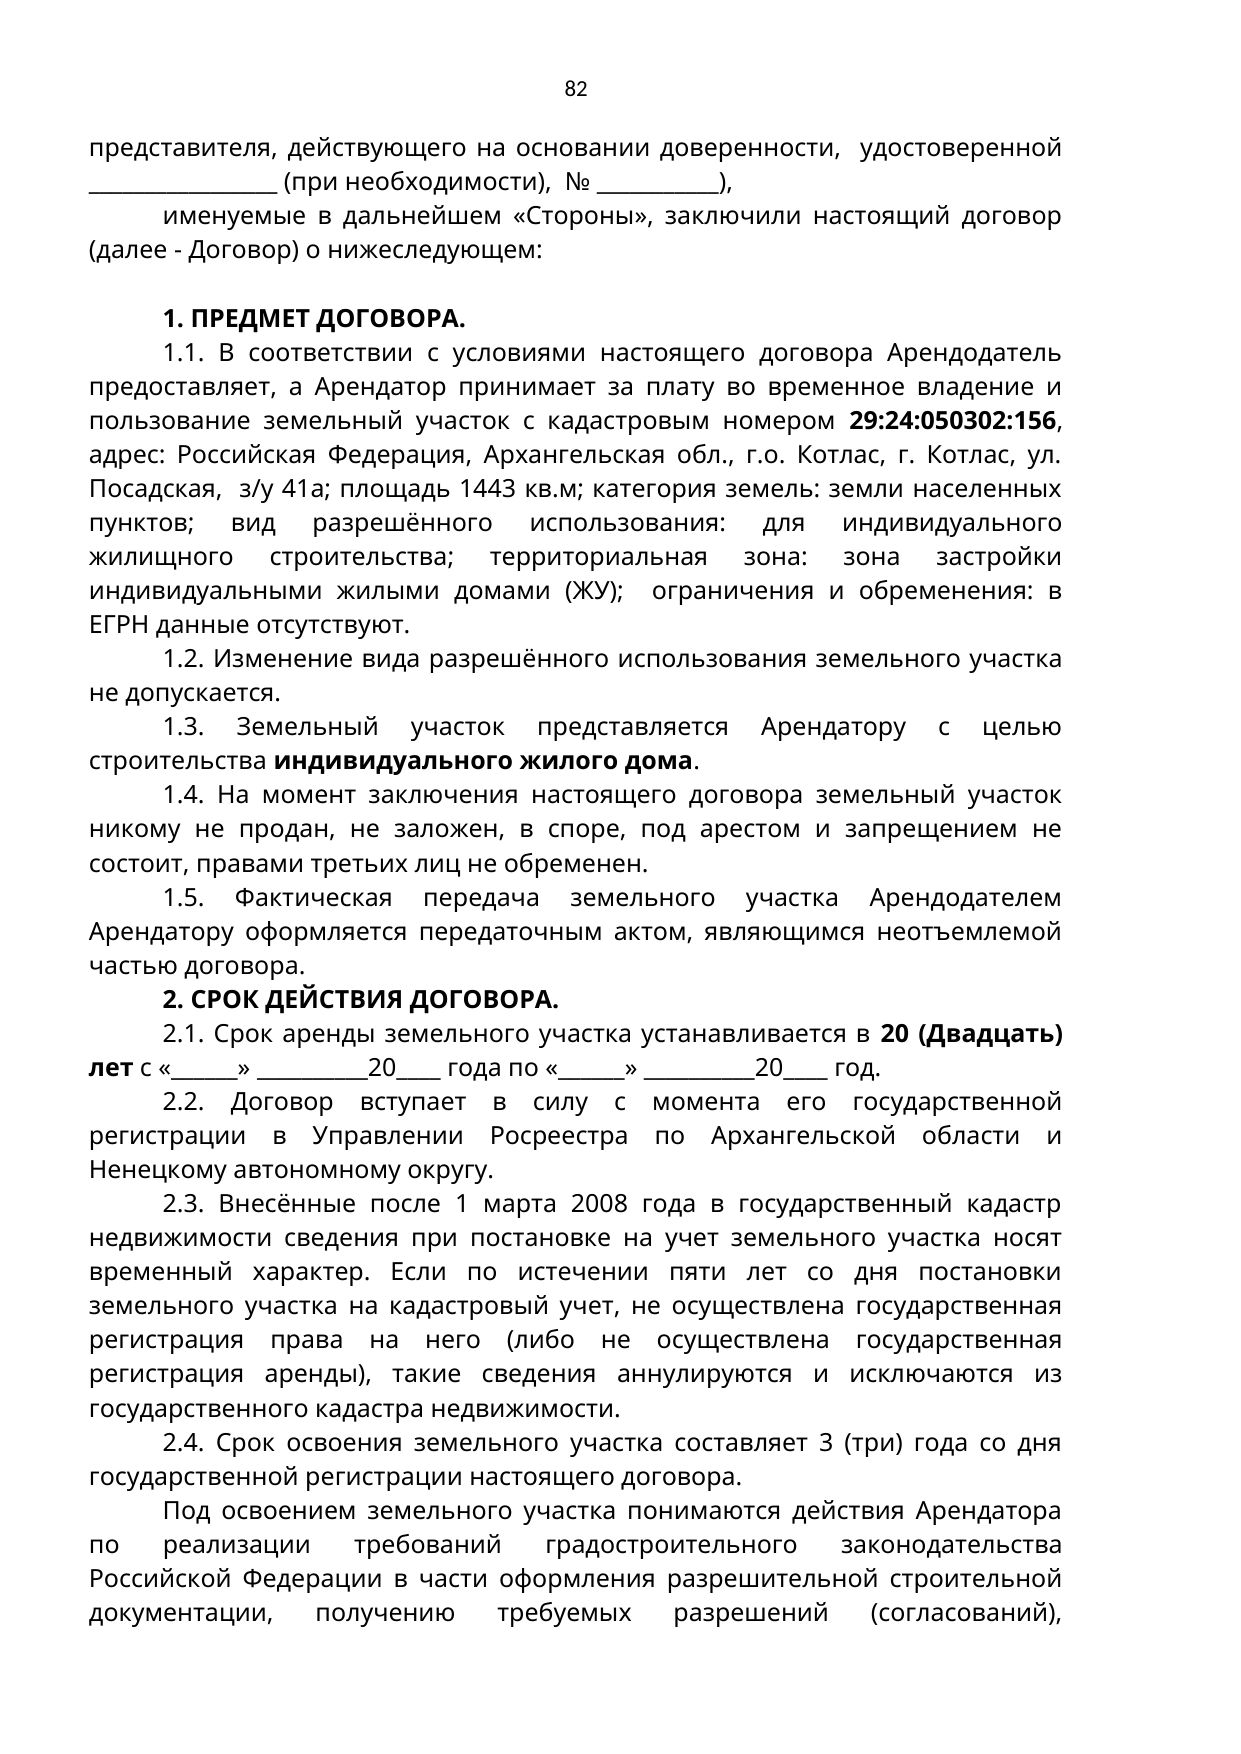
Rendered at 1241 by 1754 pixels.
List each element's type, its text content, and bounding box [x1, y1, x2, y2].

text 1.3. Земельный участок представляется Арендатору с целью строительства индивидуального жилого дома. [89, 709, 1063, 777]
text 2.4. Срок освоения земельного участка составляет 3 (три) года со дня государственной регистрации настоящего договора. [89, 1424, 1063, 1492]
text 1.1. В соответствии с условиями настоящего договора Арендодатель предоставляет, а Арендатор принимает за плату во временное владение и пользование земельный участок с кадастровым номером 29:24:050302:156, адрес: Российская Федерация, Архангельская обл., г.о. Котлас, г. Котлас, ул. Посадская, з/у 41а; площадь 1443 кв.м; категория земель: земли населенных пунктов; вид разрешённого использования: для индивидуального жилищного строительства; территориальная зона: зона застройки индивидуальными жилыми домами (ЖУ); ограничения и обременения: в ЕГРН данные отсутствуют. [89, 334, 1063, 641]
text 2.2. Договор вступает в силу с момента его государственной регистрации в Управлении Росреестра по Архангельской области и Ненецкому автономному округу. [89, 1084, 1063, 1186]
text 1.5. Фактическая передача земельного участка Арендодателем Арендатору оформляется передаточным актом, являющимся неотъемлемой частью договора. [89, 879, 1063, 981]
text 1.4. На момент заключения настоящего договора земельный участок никому не продан, не заложен, в споре, под арестом и запрещением не состоит, правами третьих лиц не обременен. [89, 777, 1063, 879]
text 2. СРОК ДЕЙСТВИЯ ДОГОВОРА. [89, 981, 1063, 1016]
text 1. ПРЕДМЕТ ДОГОВОРА. [89, 300, 1063, 334]
text 2.3. Внесённые после 1 марта 2008 года в государственный кадастр недвижимости сведения при постановке на учет земельного участка носят временный характер. Если по истечении пяти лет со дня постановки земельного участка на кадастровый учет, не осуществлена государственная регистрация права на него (либо не осуществлена государственная регистрация аренды), такие сведения аннулируются и исключаются из государственного кадастра недвижимости. [89, 1186, 1063, 1424]
text 1.2. Изменение вида разрешённого использования земельного участка не допускается. [89, 641, 1063, 709]
text 2.1. Срок аренды земельного участка устанавливается в 20 (Двадцать) лет с «______» __________20____ года по «______» __________20____ год. [89, 1016, 1063, 1084]
text именуемые в дальнейшем «Стороны», заключили настоящий договор (далее - Договор) о нижеследующем: [89, 198, 1063, 266]
